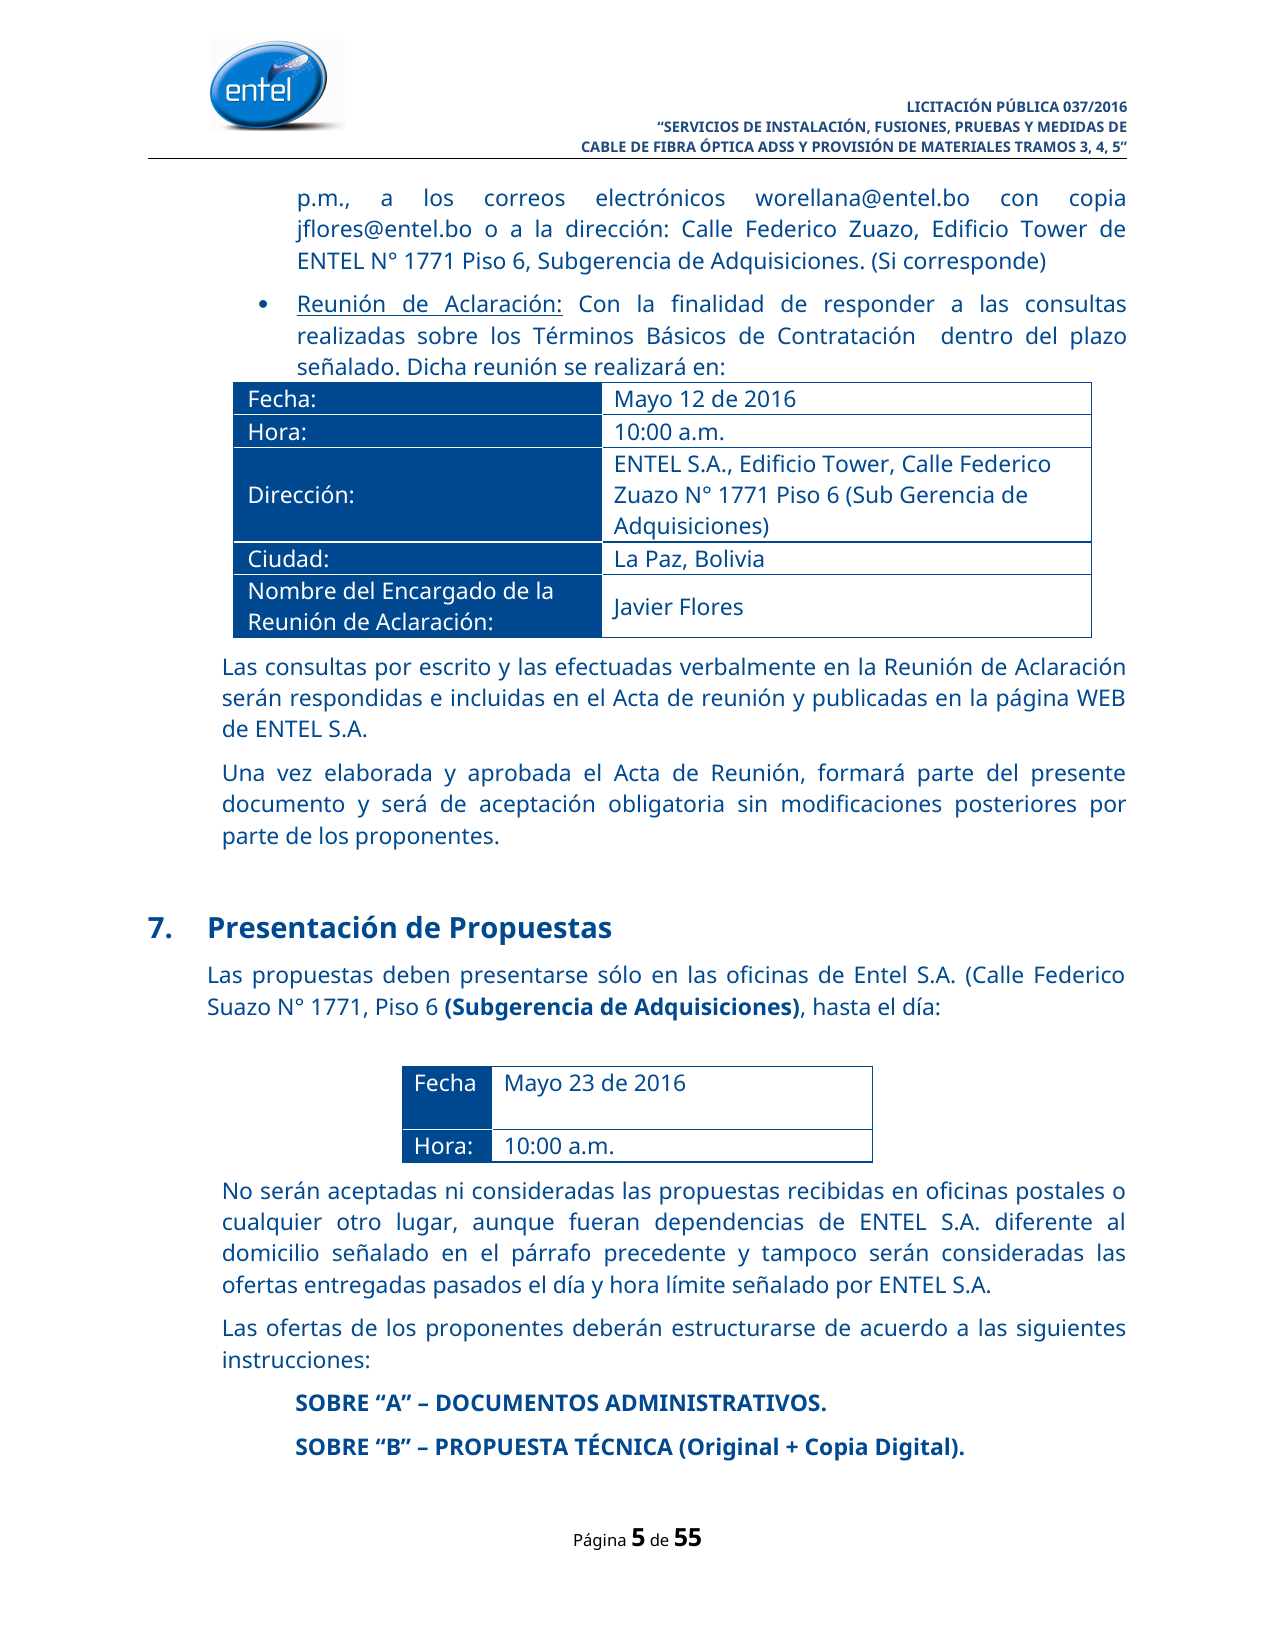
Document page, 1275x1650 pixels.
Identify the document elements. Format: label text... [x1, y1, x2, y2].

text SOBRE “A” – DOCUMENTOS ADMINISTRATIVOS. [222, 1387, 1127, 1419]
text Las ofertas de los proponentes deberán estructurarse de acuerdo a las siguientes instrucciones: [222, 1312, 1127, 1375]
text No serán aceptadas ni consideradas las propuestas recibidas en oficinas postales o cualquier otro lugar, aunque fueran dependencias de ENTEL S.A. diferente al domicilio señalado en el párrafo precedente y tampoco serán consideradas las ofertas entregadas pasados el día y hora límite señalado por ENTEL S.A. [222, 1175, 1127, 1300]
table_header Mayo 23 de 2016 [493, 1067, 872, 1129]
table_cell La Paz, Bolivia [603, 543, 1091, 574]
table_cell Dirección: [234, 448, 602, 541]
table_cell 10:00 a.m. [493, 1130, 872, 1161]
table_header Fecha: [234, 383, 602, 414]
table_cell Javier Flores [603, 575, 1091, 637]
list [259, 182, 1127, 276]
table_cell Hora: [234, 415, 602, 447]
table_cell ENTEL S.A., Edificio Tower, Calle Federico Zuazo N° 1771 Piso 6 (Sub Gerencia de Adquisiciones) [603, 448, 1091, 541]
picture [209, 39, 345, 131]
table_cell Nombre del Encargado de la Reunión de Aclaración: [234, 575, 602, 637]
list Las consultas por escrito y las efectuadas verbalmente en la Reunión de Aclaración serán respondidas e incluidas en el Acta de reunión y publicadas en la página WEB de ENTEL S.A. [222, 651, 1127, 744]
table_cell Hora: [403, 1130, 492, 1161]
table_cell 10:00 a.m. [603, 415, 1091, 447]
list Reunión de Aclaración: Con la finalidad de responder a las consultas realizadas sobre los Términos Básicos de Contratación dentro del plazo señalado. Dicha reunión se realizará en: [259, 288, 1127, 382]
text Una vez elaborada y aprobada el Acta de Reunión, formará parte del presente documento y será de aceptación obligatoria sin modificaciones posteriores por parte de los proponentes. [222, 757, 1127, 851]
table_cell Ciudad: [234, 543, 602, 574]
table_header Fecha: [403, 1067, 492, 1129]
text SOBRE “B” – PROPUESTA TÉCNICA (Original + Copia Digital). [222, 1431, 1127, 1462]
table_header Mayo 12 de 2016 [603, 383, 1091, 414]
list Presentación de Propuestas [148, 907, 1127, 947]
list Las propuestas deben presentarse sólo en las oficinas de Entel S.A. (Calle Federico Suazo N° 1771, Piso 6 (Subgerencia de Adquisiciones), hasta el día: [207, 959, 1127, 1022]
